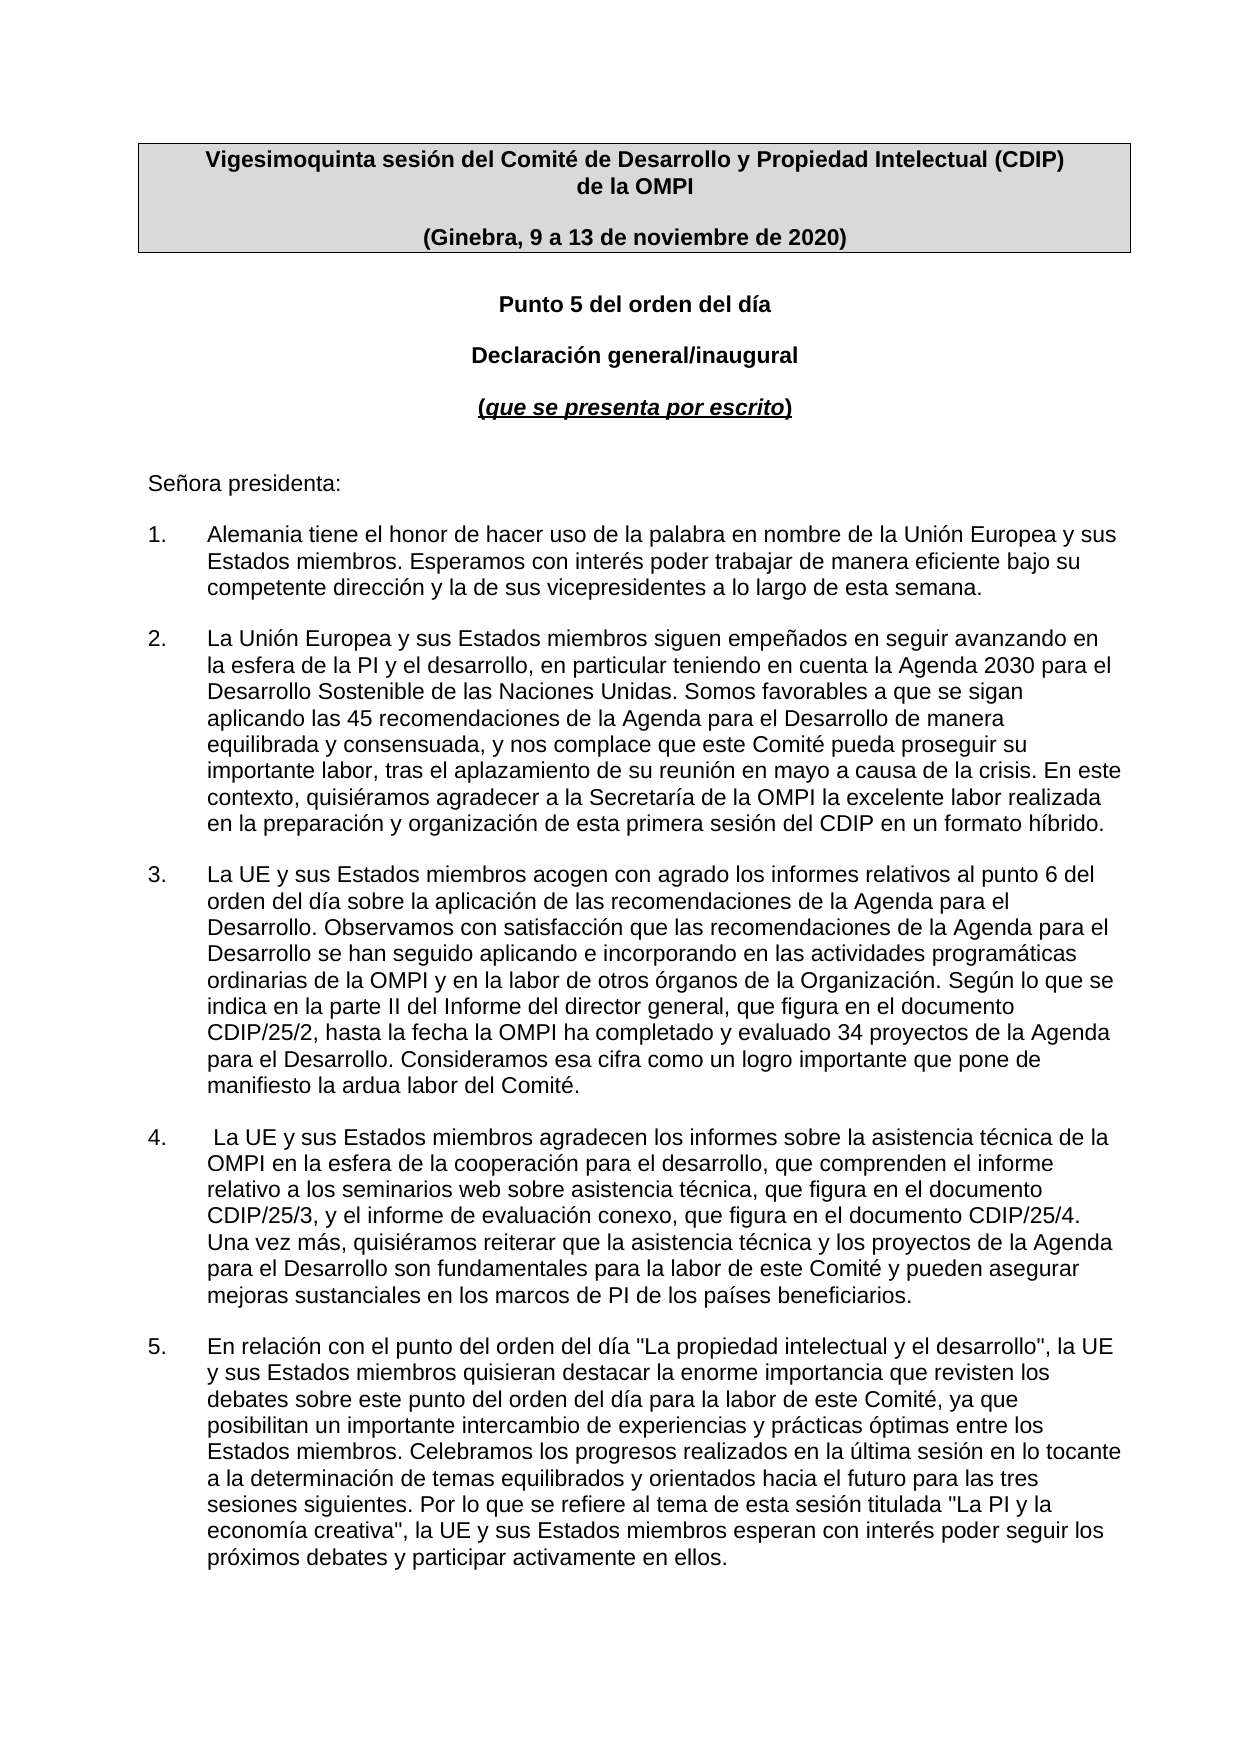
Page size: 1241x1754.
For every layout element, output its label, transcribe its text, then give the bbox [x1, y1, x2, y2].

text Alemania tiene el honor de hacer uso de la palabra en nombre de la Unión Europea y sus Estados miembros. Esperamos con interés poder trabajar de manera eficiente bajo su competente dirección y la de sus vicepresidentes a lo largo de esta semana. [148, 521, 1122, 600]
text (Ginebra, 9 a 13 de noviembre de 2020) [139, 221, 1130, 252]
text Señora presidenta: [148, 470, 1122, 496]
text Punto 5 del orden del día [148, 291, 1122, 317]
text (que se presenta por escrito) [148, 394, 1122, 420]
text La UE y sus Estados miembros acogen con agrado los informes relativos al punto 6 del orden del día sobre la aplicación de las recomendaciones de la Agenda para el Desarrollo. Observamos con satisfacción que las recomendaciones de la Agenda para el Desarrollo se han seguido aplicando e incorporando en las actividades programáticas ordinarias de la OMPI y en la labor de otros órganos de la Organización. Según lo que se indica en la parte II del Informe del director general, que figura en el documento CDIP/25/2, hasta la fecha la OMPI ha completado y evaluado 34 proyectos de la Agenda para el Desarrollo. Consideramos esa cifra como un logro importante que pone de manifiesto la ardua labor del Comité. [148, 861, 1122, 1098]
text Declaración general/inaugural [148, 342, 1122, 369]
text En relación con el punto del orden del día "La propiedad intelectual y el desarrollo", la UE y sus Estados miembros quisieran destacar la enorme importancia que revisten los debates sobre este punto del orden del día para la labor de este Comité, ya que posibilitan un importante intercambio de experiencias y prácticas óptimas entre los Estados miembros. Celebramos los progresos realizados en la última sesión en lo tocante a la determinación de temas equilibrados y orientados hacia el futuro para las tres sesiones siguientes. Por lo que se refiere al tema de esta sesión titulada "La PI y la economía creativa", la UE y sus Estados miembros esperan con interés poder seguir los próximos debates y participar activamente en ellos. [148, 1333, 1122, 1570]
text La Unión Europea y sus Estados miembros siguen empeñados en seguir avanzando en la esfera de la PI y el desarrollo, en particular teniendo en cuenta la Agenda 2030 para el Desarrollo Sostenible de las Naciones Unidas. Somos favorables a que se sigan aplicando las 45 recomendaciones de la Agenda para el Desarrollo de manera equilibrada y consensuada, y nos complace que este Comité pueda proseguir su importante labor, tras el aplazamiento de su reunión en mayo a causa de la crisis. En este contexto, quisiéramos agradecer a la Secretaría de la OMPI la excelente labor realizada en la preparación y organización de esta primera sesión del CDIP en un formato híbrido. [148, 625, 1122, 836]
text Vigesimoquinta sesión del Comité de Desarrollo y Propiedad Intelectual (CDIP) de la OMPI [139, 144, 1130, 199]
text La UE y sus Estados miembros agradecen los informes sobre la asistencia técnica de la OMPI en la esfera de la cooperación para el desarrollo, que comprenden el informe relativo a los seminarios web sobre asistencia técnica, que figura en el documento CDIP/25/3, y el informe de evaluación conexo, que figura en el documento CDIP/25/4. Una vez más, quisiéramos reiterar que la asistencia técnica y los proyectos de la Agenda para el Desarrollo son fundamentales para la labor de este Comité y pueden asegurar mejoras sustanciales en los marcos de PI de los países beneficiarios. [148, 1123, 1122, 1308]
